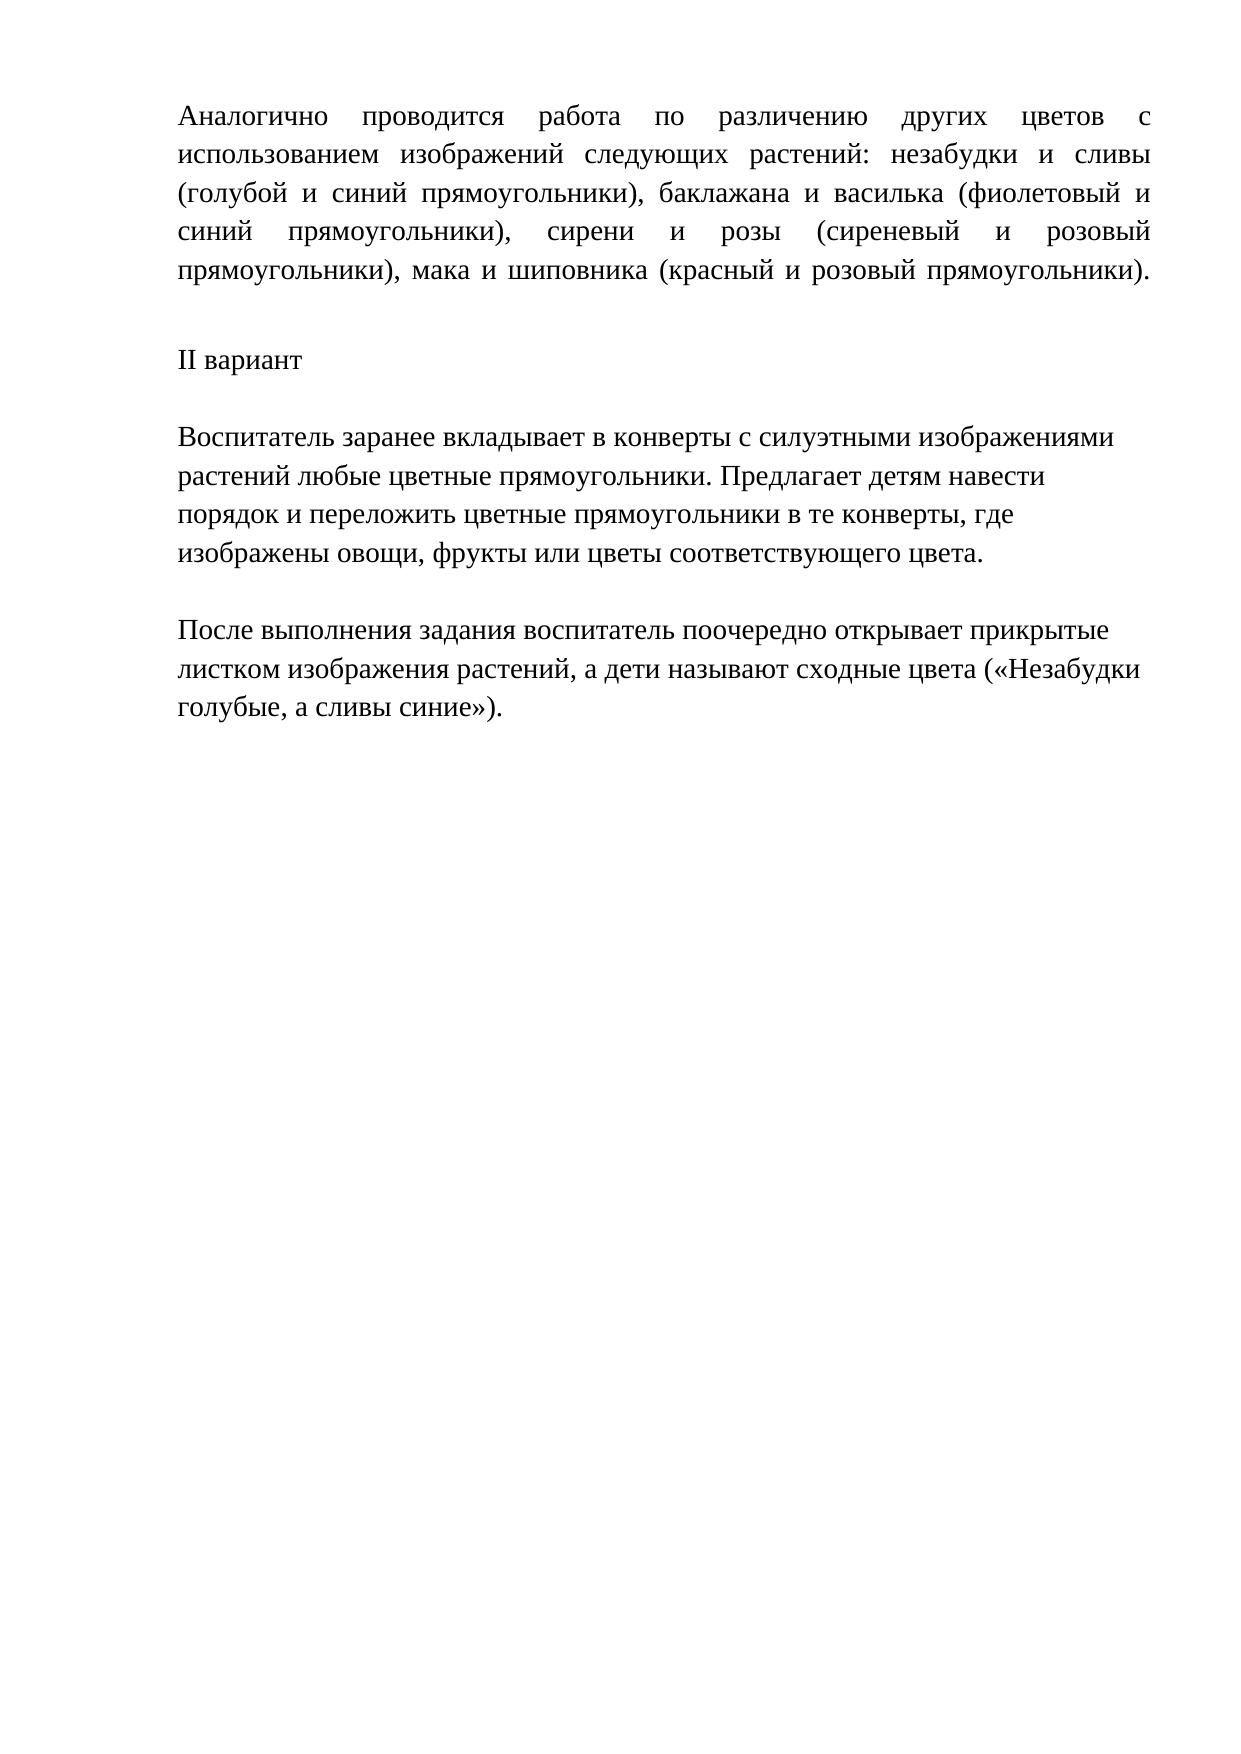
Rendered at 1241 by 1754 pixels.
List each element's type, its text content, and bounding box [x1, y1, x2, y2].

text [177, 59, 1152, 317]
text II вариант Воспитатель заранее вкладывает в конверты с силуэтными изображениями растений любые цветные прямоугольники. Предлагает детям навести порядок и переложить цветные прямоугольники в те конверты, где изображены овощи, фрукты или цветы соответствующего цвета. После выполнения задания воспитатель поочередно открывает прикрытые листком изображения растений, а дети называют сходные цвета («Незабудки голубые, а сливы синие»). [177, 342, 1152, 723]
